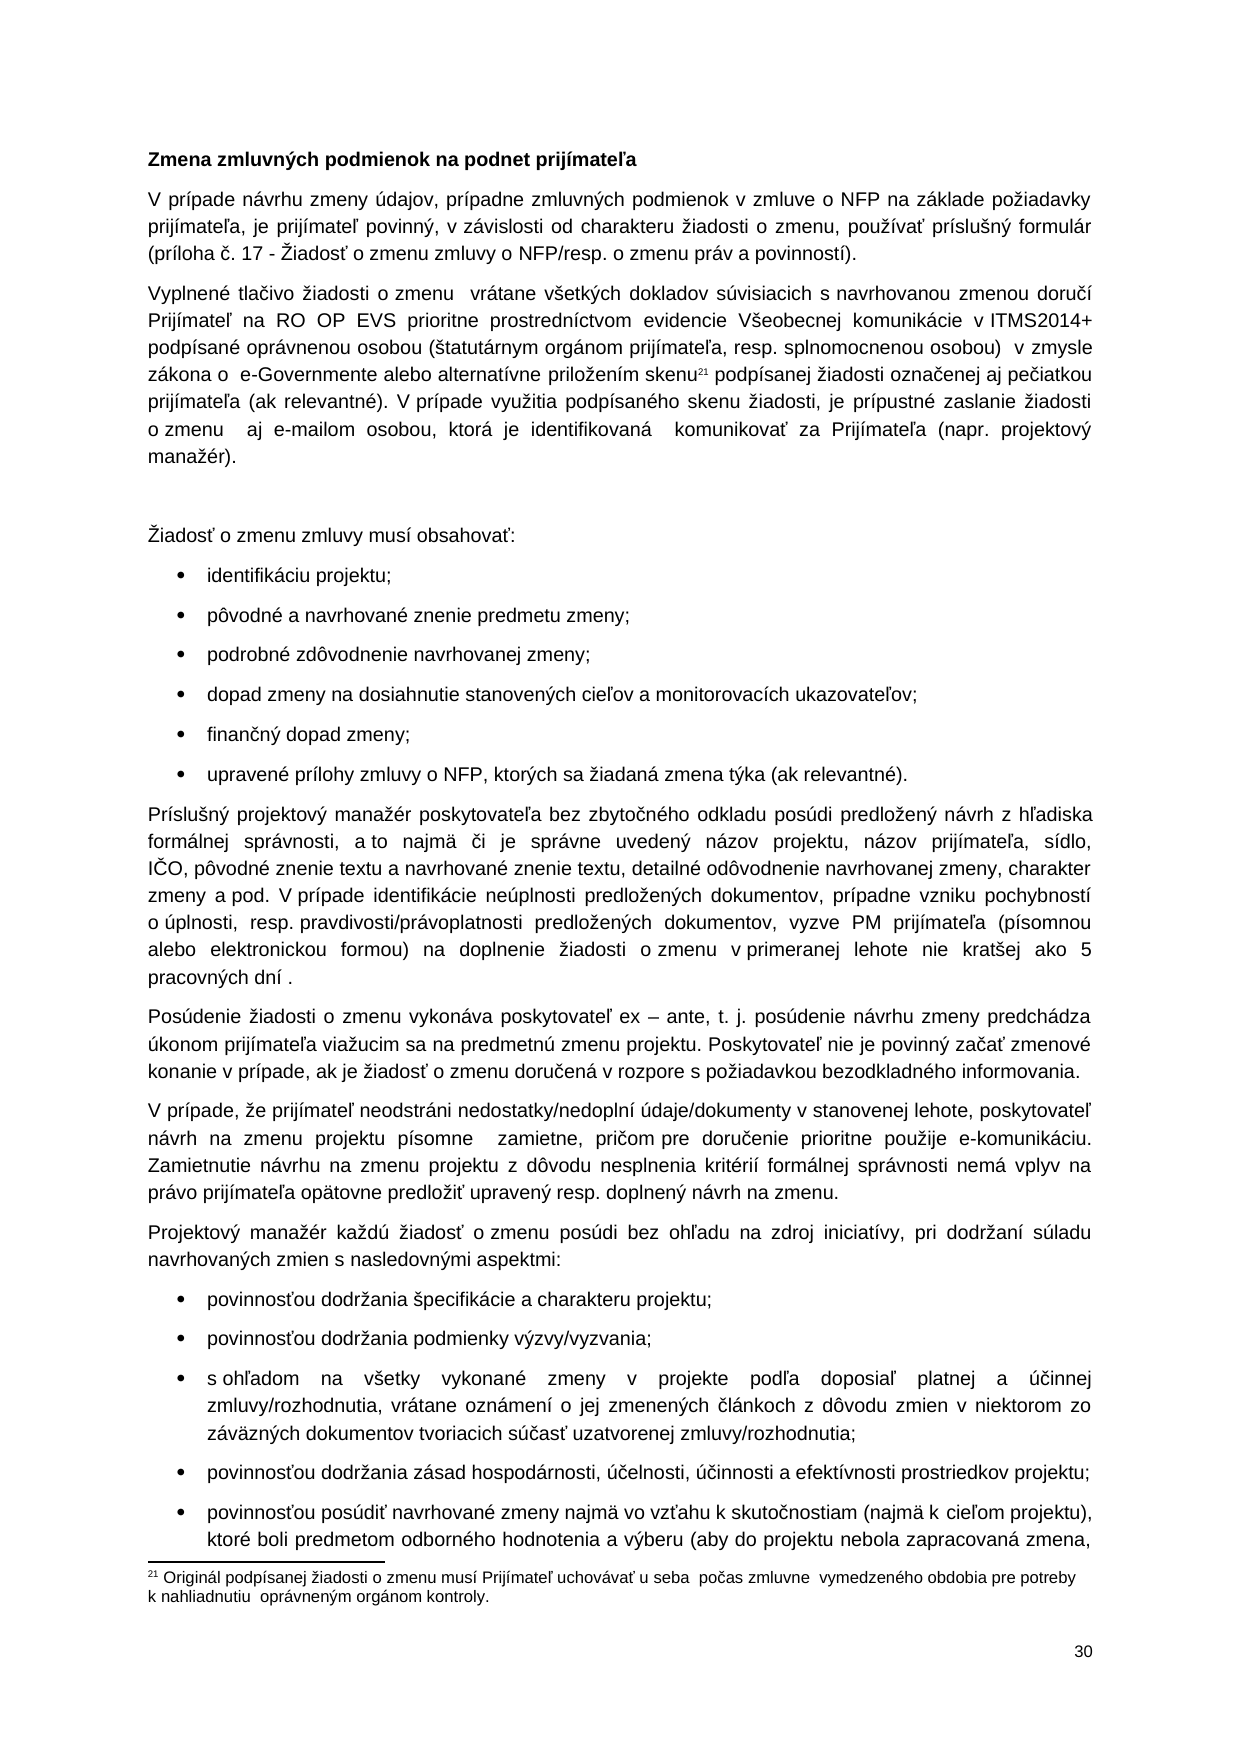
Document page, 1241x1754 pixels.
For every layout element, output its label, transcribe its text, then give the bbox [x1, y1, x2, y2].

text Žiadosť o zmenu zmluvy musí obsahovať: [148, 524, 1092, 547]
list s ohľadom na všetky vykonané zmeny v projekte podľa doposiaľ platnej a účinnej zmluvy/rozhodnutia, vrátane oznámení o jej zmenených článkoch z dôvodu zmien v niektorom zo záväzných dokumentov tvoriacich súčasť uzatvorenej zmluvy/rozhodnutia; [177, 1367, 1092, 1444]
text Projektový manažér každú žiadosť o zmenu posúdi bez ohľadu na zdroj iniciatívy, pri dodržaní súladu navrhovaných zmien s nasledovnými aspektmi: [148, 1221, 1092, 1270]
text podrobné zdôvodnenie navrhovanej zmeny; [177, 643, 1092, 666]
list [177, 1501, 1092, 1551]
text upravené prílohy zmluvy o NFP, ktorých sa žiadaná zmena týka (ak relevantné). [177, 763, 1092, 785]
text pôvodné a navrhované znenie predmetu zmeny; [177, 603, 1092, 626]
text finančný dopad zmeny; [177, 723, 1092, 746]
text V prípade návrhu zmeny údajov, prípadne zmluvných podmienok v zmluve o NFP na základe požiadavky prijímateľa, je prijímateľ povinný, v závislosti od charakteru žiadosti o zmenu, používať príslušný formulár (príloha č. 17 - Žiadosť o zmenu zmluvy o NFP/resp. o zmenu práv a povinností). [148, 187, 1092, 264]
text V prípade, že prijímateľ neodstráni nedostatky/nedoplní údaje/dokumenty v stanovenej lehote, poskytovateľ návrh na zmenu projektu písomne zamietne, pričom pre doručenie prioritne použije e-komunikáciu. Zamietnutie návrhu na zmenu projektu z dôvodu nesplnenia kritérií formálnej správnosti nemá vplyv na právo prijímateľa opätovne predložiť upravený resp. doplnený návrh na zmenu. [148, 1099, 1092, 1203]
list povinnosťou dodržania podmienky výzvy/vyzvania; [177, 1327, 1092, 1350]
list povinnosťou dodržania zásad hospodárnosti, účelnosti, účinnosti a efektívnosti prostriedkov projektu; [177, 1461, 1092, 1484]
text Príslušný projektový manažér poskytovateľa bez zbytočného odkladu posúdi predložený návrh z hľadiska formálnej správnosti, a to najmä či je správne uvedený názov projektu, názov prijímateľa, sídlo, IČO, pôvodné znenie textu a navrhované znenie textu, detailné odôvodnenie navrhovanej zmeny, charakter zmeny a pod. V prípade identifikácie neúplnosti predložených dokumentov, prípadne vzniku pochybností o úplnosti, resp. pravdivosti/právoplatnosti predložených dokumentov, vyzve PM prijímateľa (písomnou alebo elektronickou formou) na doplnenie žiadosti o zmenu v primeranej lehote nie kratšej ako 5 pracovných dní . [148, 802, 1092, 988]
text dopad zmeny na dosiahnutie stanovených cieľov a monitorovacích ukazovateľov; [177, 683, 1092, 706]
text identifikáciu projektu; [177, 564, 1092, 586]
text Zmena zmluvných podmienok na podnet prijímateľa [148, 148, 1092, 170]
list povinnosťou dodržania špecifikácie a charakteru projektu; [177, 1287, 1092, 1310]
text Posúdenie žiadosti o zmenu vykonáva poskytovateľ ex – ante, t. j. posúdenie návrhu zmeny predchádza úkonom prijímateľa viažucim sa na predmetnú zmenu projektu. Poskytovateľ nie je povinný začať zmenové konanie v prípade, ak je žiadosť o zmenu doručená v rozpore s požiadavkou bezodkladného informovania. [148, 1005, 1092, 1082]
text Vyplnené tlačivo žiadosti o zmenu vrátane všetkých dokladov súvisiacich s navrhovanou zmenou doručí Prijímateľ na RO OP EVS prioritne prostredníctvom evidencie Všeobecnej komunikácie v ITMS2014+ podpísané oprávnenou osobou (štatutárnym orgánom prijímateľa, resp. splnomocnenou osobou) v zmysle zákona o e-Governmente alebo alternatívne priložením skenu podpísanej žiadosti označenej aj pečiatkou prijímateľa (ak relevantné). V prípade využitia podpísaného skenu žiadosti, je prípustné zaslanie žiadosti o zmenu aj e-mailom osobou, ktorá je identifikovaná komunikovať za Prijímateľa (napr. projektový manažér). [148, 281, 1092, 467]
